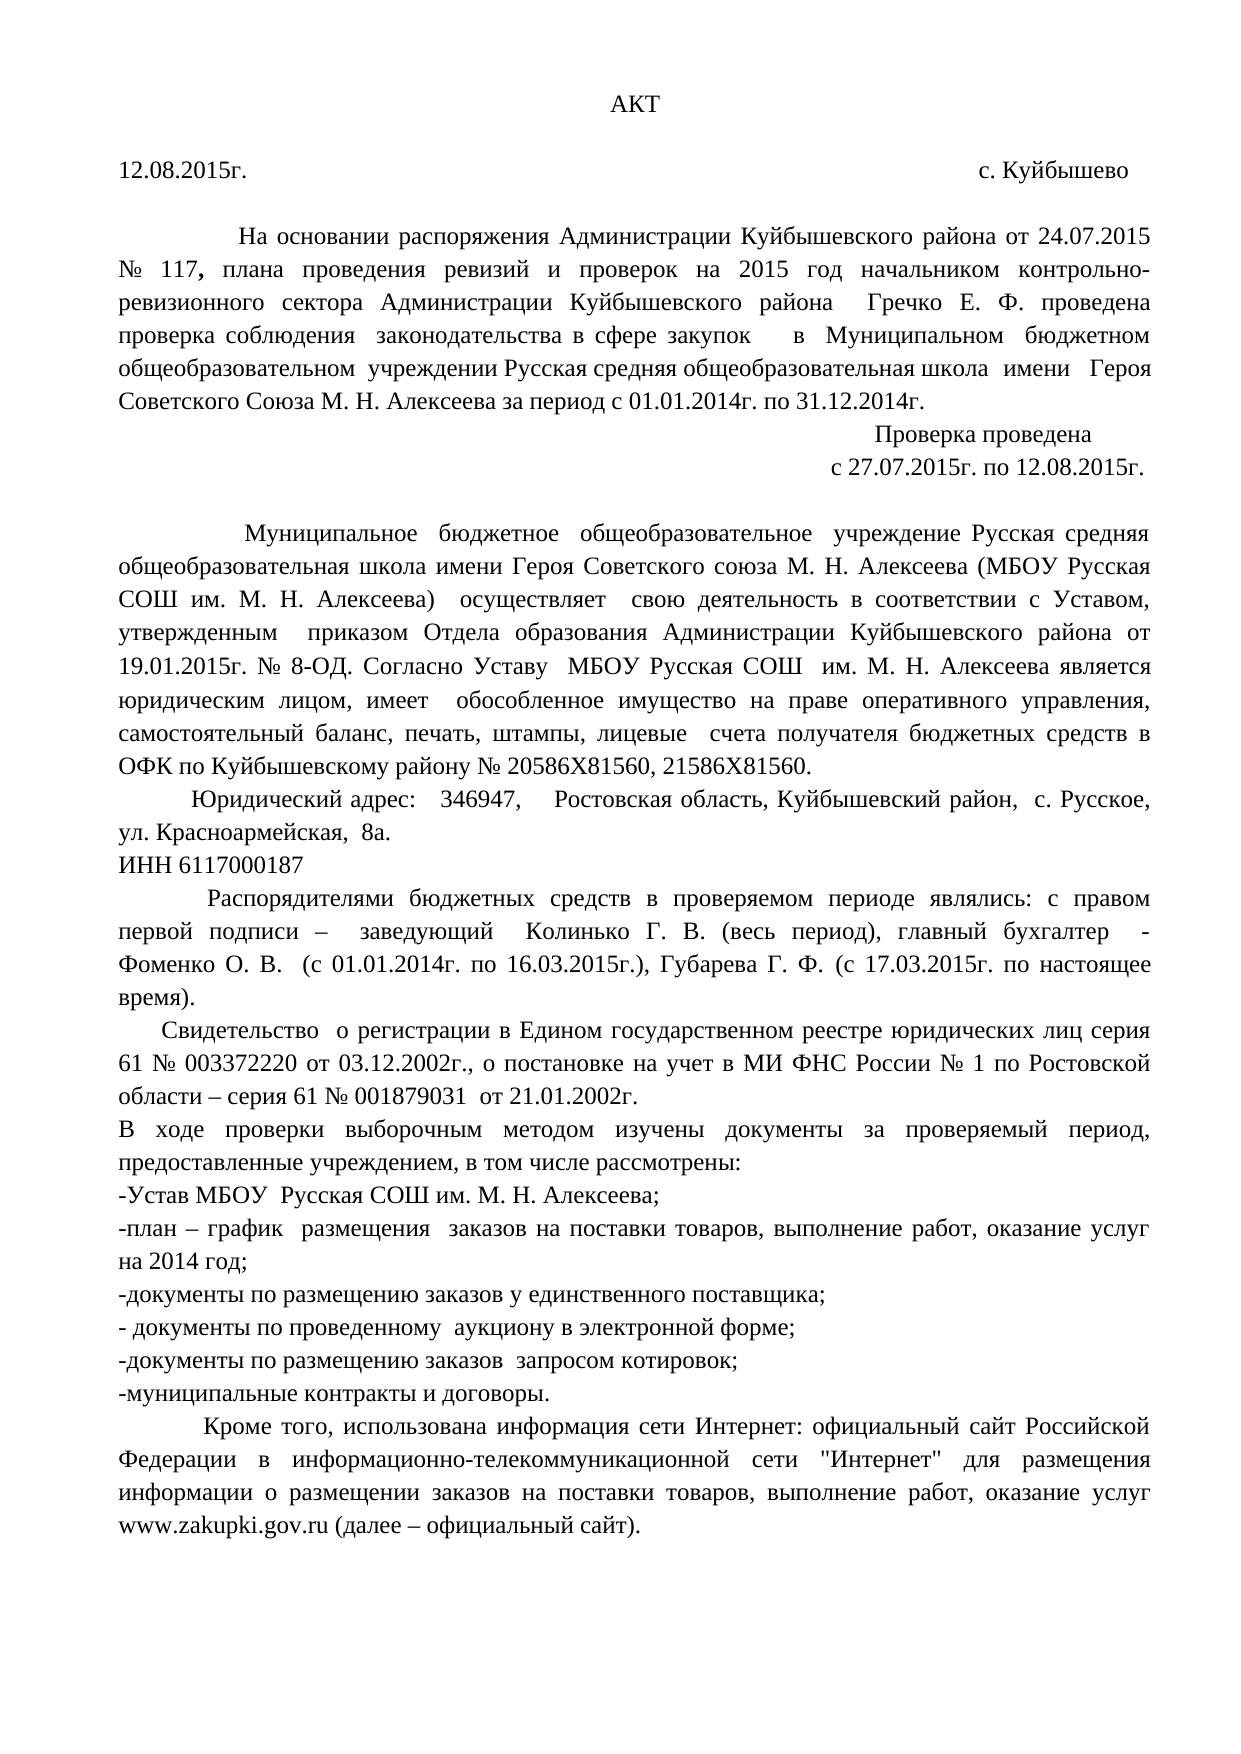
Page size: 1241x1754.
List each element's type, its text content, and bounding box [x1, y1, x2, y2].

text с 27.07.2015г. по 12.08.2015г. [118, 452, 1152, 481]
text Муниципальное бюджетное общеобразовательное учреждение Русская средняя общеобразовательная школа имени Героя Советского союза М. Н. Алексеева (МБОУ Русская СОШ им. М. Н. Алексеева) осуществляет свою деятельность в соответствии с Уставом, утвержденным приказом Отдела образования Администрации Куйбышевского района от 19.01.2015г. № 8-ОД. Согласно Уставу МБОУ Русская СОШ им. М. Н. Алексеева является юридическим лицом, имеет обособленное имущество на праве оперативного управления, самостоятельный баланс, печать, штампы, лицевые счета получателя бюджетных средств в ОФК по Куйбышевскому району № 20586Х81560, 21586Х81560. [118, 518, 1152, 780]
text -план – график размещения заказов на поставки товаров, выполнение работ, оказание услуг на 2014 год; [118, 1213, 1152, 1275]
text 12.08.2015г. с. Куйбышево [118, 155, 1152, 183]
text -документы по размещению заказов у единственного поставщика; [118, 1279, 1152, 1308]
text -документы по размещению заказов запросом котировок; [118, 1345, 1152, 1374]
text Проверка проведена [118, 419, 1152, 448]
text Юридический адрес: 346947, Ростовская область, Куйбышевский район, с. Русское, ул. Красноармейская, 8а. [118, 784, 1152, 846]
text АКТ [118, 89, 1152, 117]
text В ходе проверки выборочным методом изучены документы за проверяемый период, предоставленные учреждением, в том числе рассмотрены: [118, 1114, 1152, 1176]
text Кроме того, использована информация сети Интернет: официальный сайт Российской Федерации в информационно-телекоммуникационной сети "Интернет" для размещения информации о размещении заказов на поставки товаров, выполнение работ, оказание услуг www.zakupki.gov.ru (далее – официальный сайт). [118, 1411, 1152, 1539]
text -Устав МБОУ Русская СОШ им. М. Н. Алексеева; [118, 1180, 1152, 1209]
text Распорядителями бюджетных средств в проверяемом периоде являлись: с правом первой подписи – заведующий Колинько Г. В. (весь период), главный бухгалтер - Фоменко О. В. (с 01.01.2014г. по 16.03.2015г.), Губарева Г. Ф. (с 17.03.2015г. по настоящее время). [118, 883, 1152, 1011]
text - документы по проведенному аукциону в электронной форме; [118, 1312, 1152, 1341]
text -муниципальные контракты и договоры. [118, 1378, 1152, 1407]
text Свидетельство о регистрации в Едином государственном реестре юридических лиц серия 61 № 003372220 от 03.12.2002г., о постановке на учет в МИ ФНС России № 1 по Ростовской области – серия 61 № 001879031 от 21.01.2002г. [118, 1015, 1152, 1110]
text На основании распоряжения Администрации Куйбышевского района от 24.07.2015 № 117, плана проведения ревизий и проверок на 2015 год начальником контрольно-ревизионного сектора Администрации Куйбышевского района Гречко Е. Ф. проведена проверка соблюдения законодательства в сфере закупок в Муниципальном бюджетном общеобразовательном учреждении Русская средняя общеобразовательная школа имени Героя Советского Союза М. Н. Алексеева за период с 01.01.2014г. по 31.12.2014г. [118, 221, 1152, 414]
text ИНН 6117000187 [118, 850, 1152, 879]
